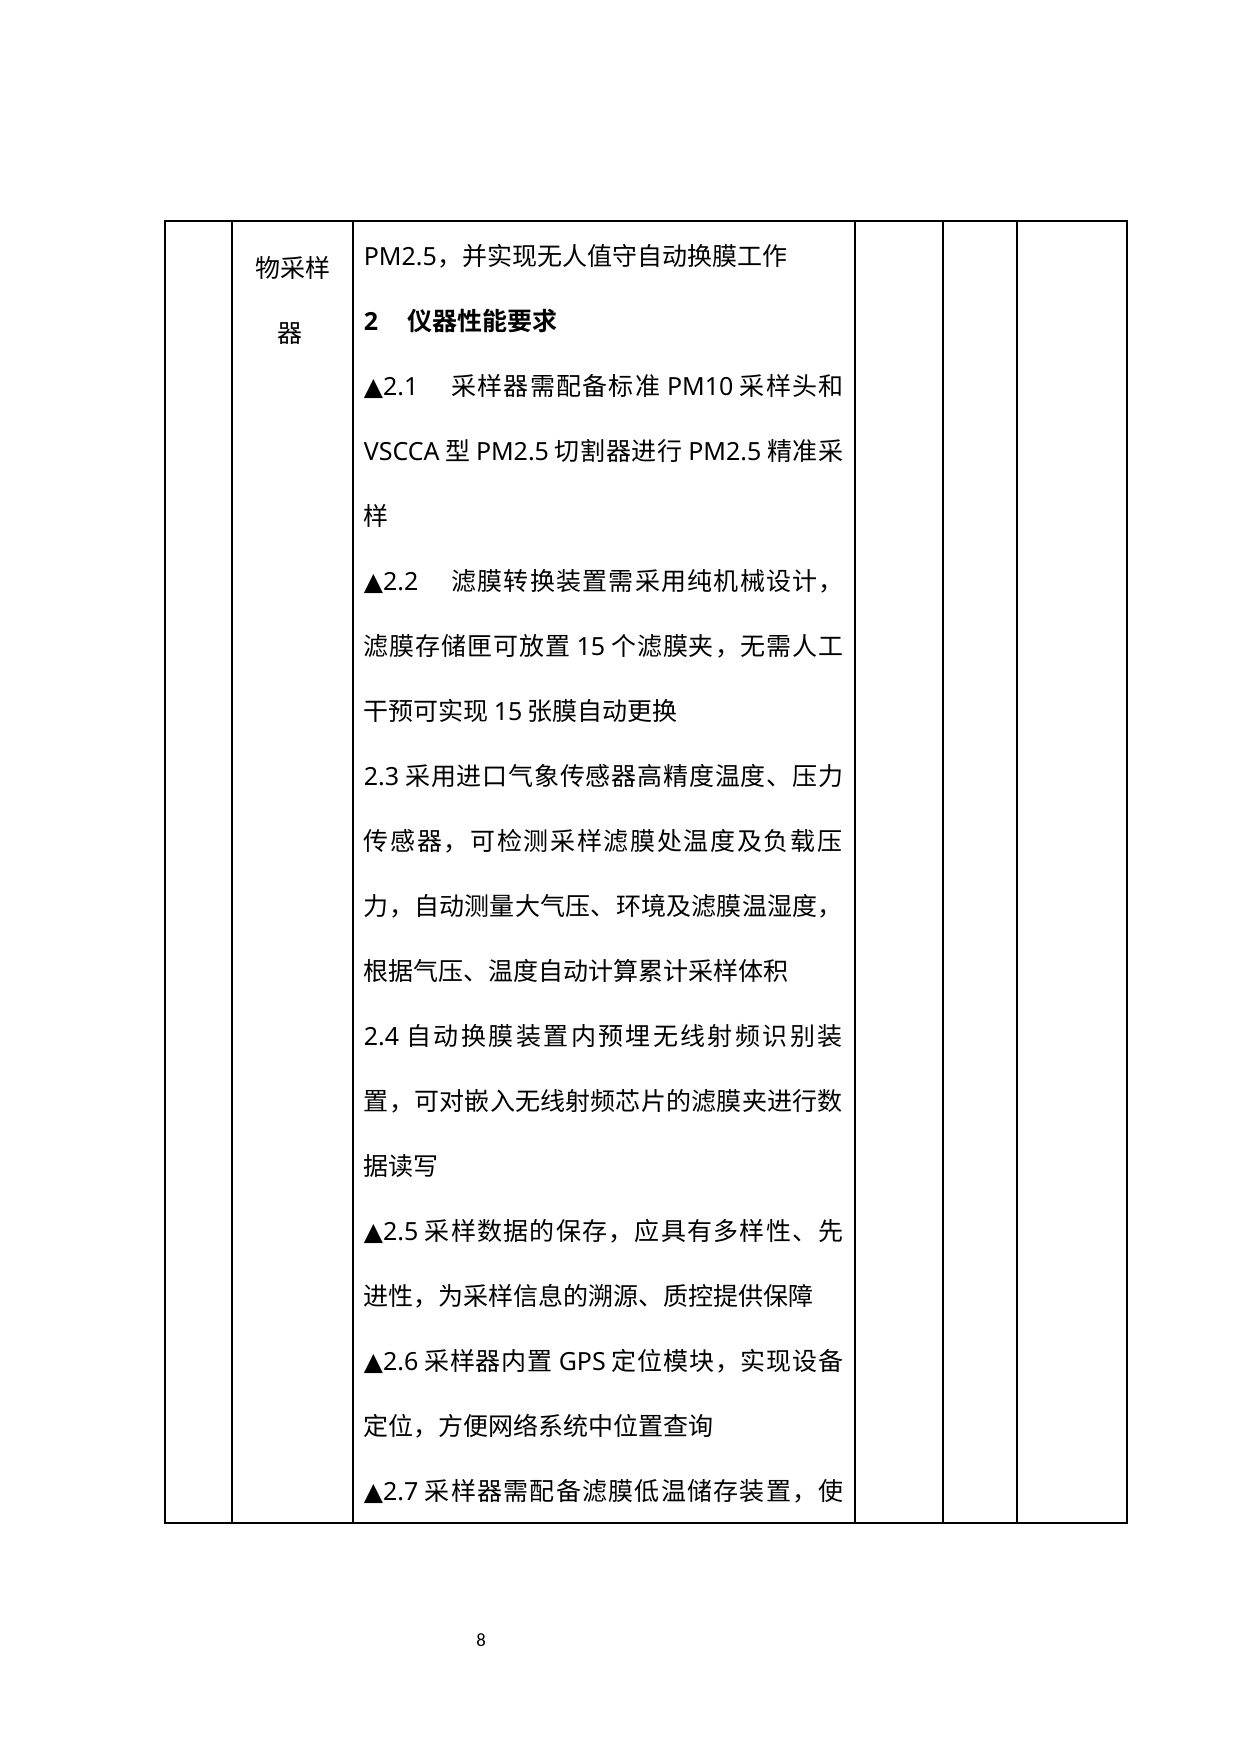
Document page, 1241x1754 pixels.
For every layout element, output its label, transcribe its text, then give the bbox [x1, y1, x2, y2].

table_cell 8 [944, 222, 1016, 1522]
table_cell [354, 222, 854, 1522]
table_cell 套 [856, 222, 942, 1522]
table_cell 1 [166, 222, 231, 1522]
table_cell 自动换膜颗粒物采样器 [233, 222, 352, 1522]
table_cell 是 [1018, 222, 1126, 1522]
